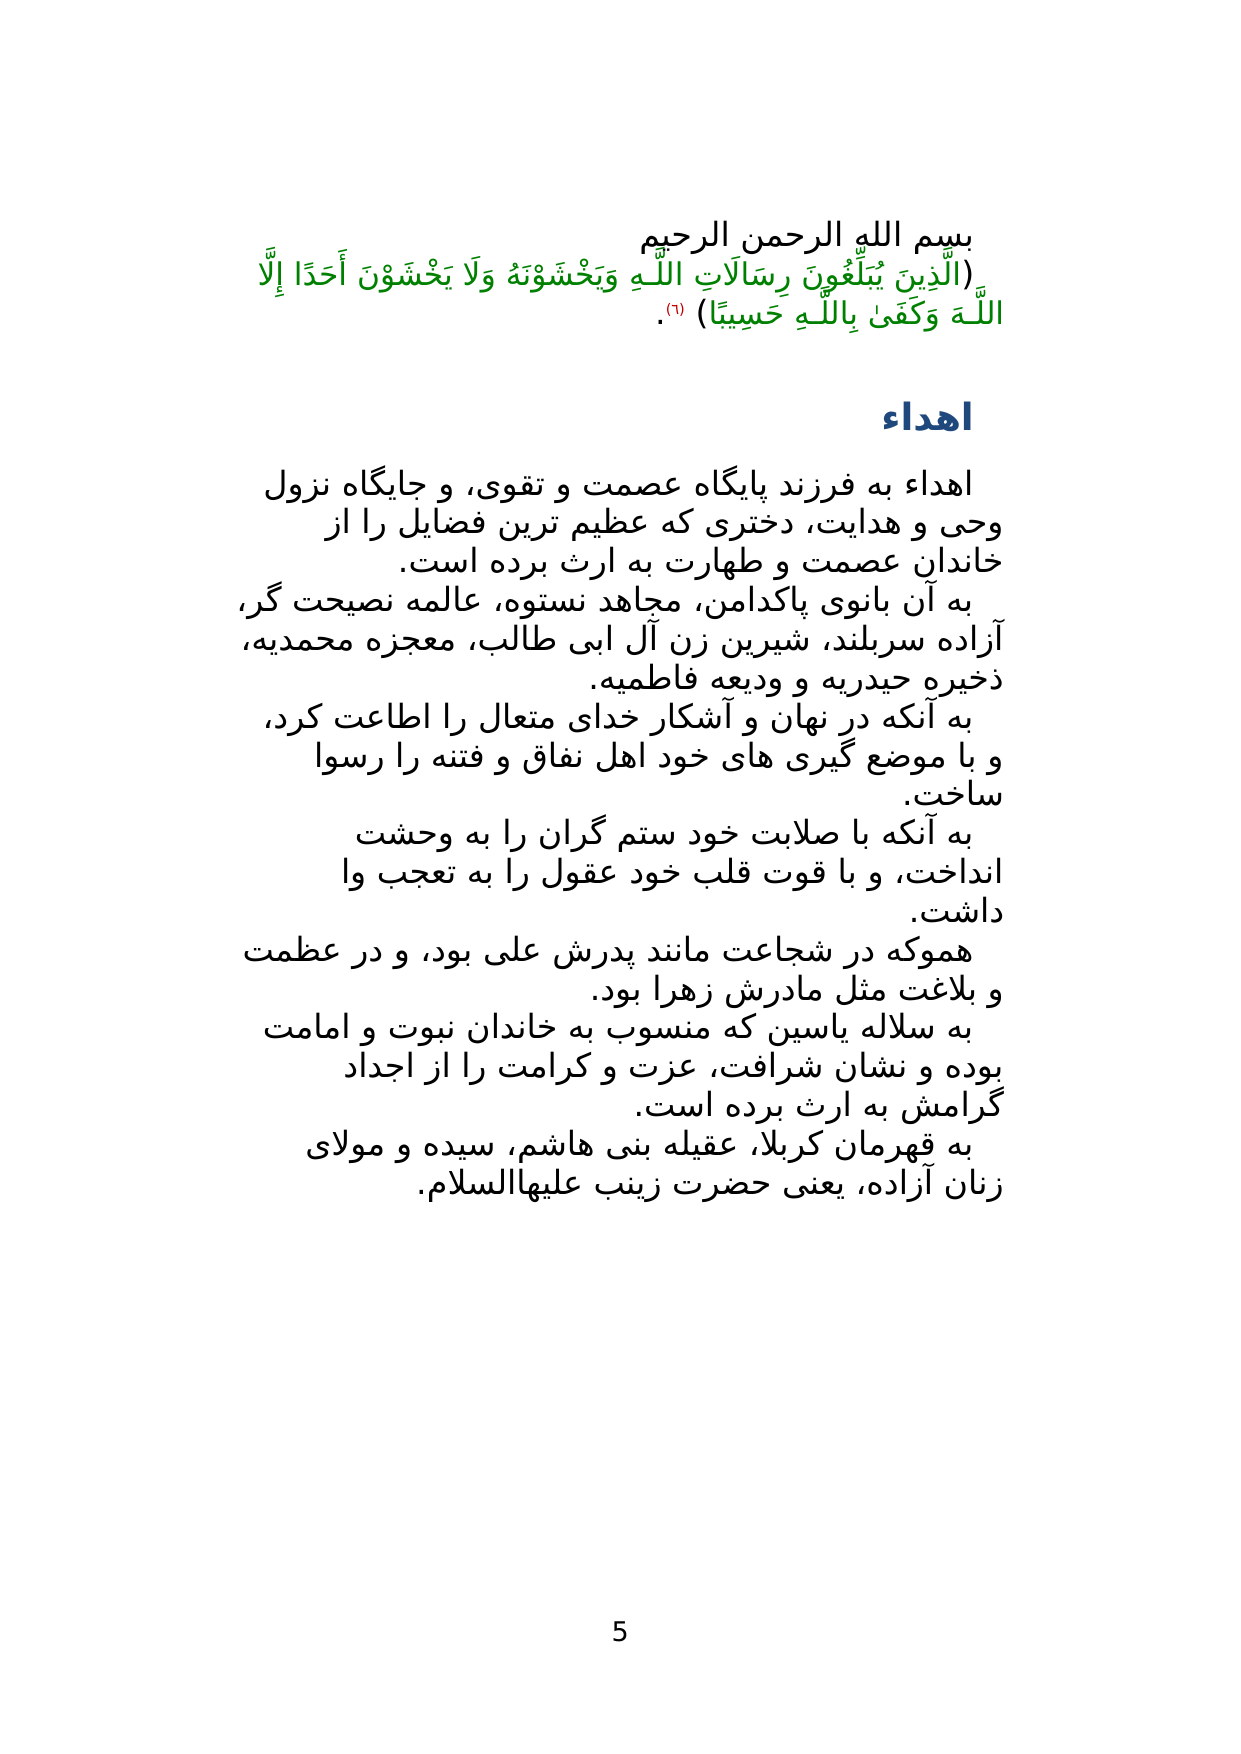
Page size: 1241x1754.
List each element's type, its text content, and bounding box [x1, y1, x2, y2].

text بسم الله الرحمن الرحيم [236, 216, 1004, 254]
text به سلاله ياسين كه منسوب به خاندان نبوت و امامت بوده و نشان شرافت، عزت و كرامت را از اجداد گرامش به ارث برده است. [236, 1008, 1004, 1124]
text به آنكه در نهان و آشكار خداى متعال را اطاعت كرد، و با موضع گيرى هاى خود اهل نفاق و فتنه را رسوا ساخت. [236, 697, 1004, 814]
text (الَّذِينَ يُبَلِّغُونَ رِسَالَاتِ اللَّـهِ وَيَخْشَوْنَهُ وَلَا يَخْشَوْنَ أَحَدًا إِلَّا اللَّـهَ وَكَفَىٰ بِاللَّـهِ حَسِيبًا) (٦). [236, 254, 1004, 332]
subtitle اهداء [236, 395, 1004, 439]
text هموكه در شجاعت مانند پدرش على بود، و در عظمت و بلاغت مثل مادرش زهرا بود. [236, 930, 1004, 1008]
text به قهرمان كربلا، عقيله بنى هاشم، سيده و مولاى زنان آزاده، يعنى حضرت زينب عليها‌السلام. [236, 1124, 1004, 1202]
text اهداء به فرزند پايگاه عصمت و تقوى، و جايگاه نزول وحى و هدايت، دخترى كه عظيم ترين فضايل را از خاندان عصمت و طهارت به ارث برده است. [236, 464, 1004, 581]
text به آن بانوى پاكدامن، مجاهد نستوه، عالمه نصيحت گر، آزاده سربلند، شيرين زن آل ابى طالب، معجزه محمديه، ذخيره حيدريه و وديعه فاطميه. [236, 581, 1004, 697]
text به آنكه با صلابت خود ستم گران را به وحشت انداخت، و با قوت قلب خود عقول را به تعجب وا داشت. [236, 814, 1004, 930]
